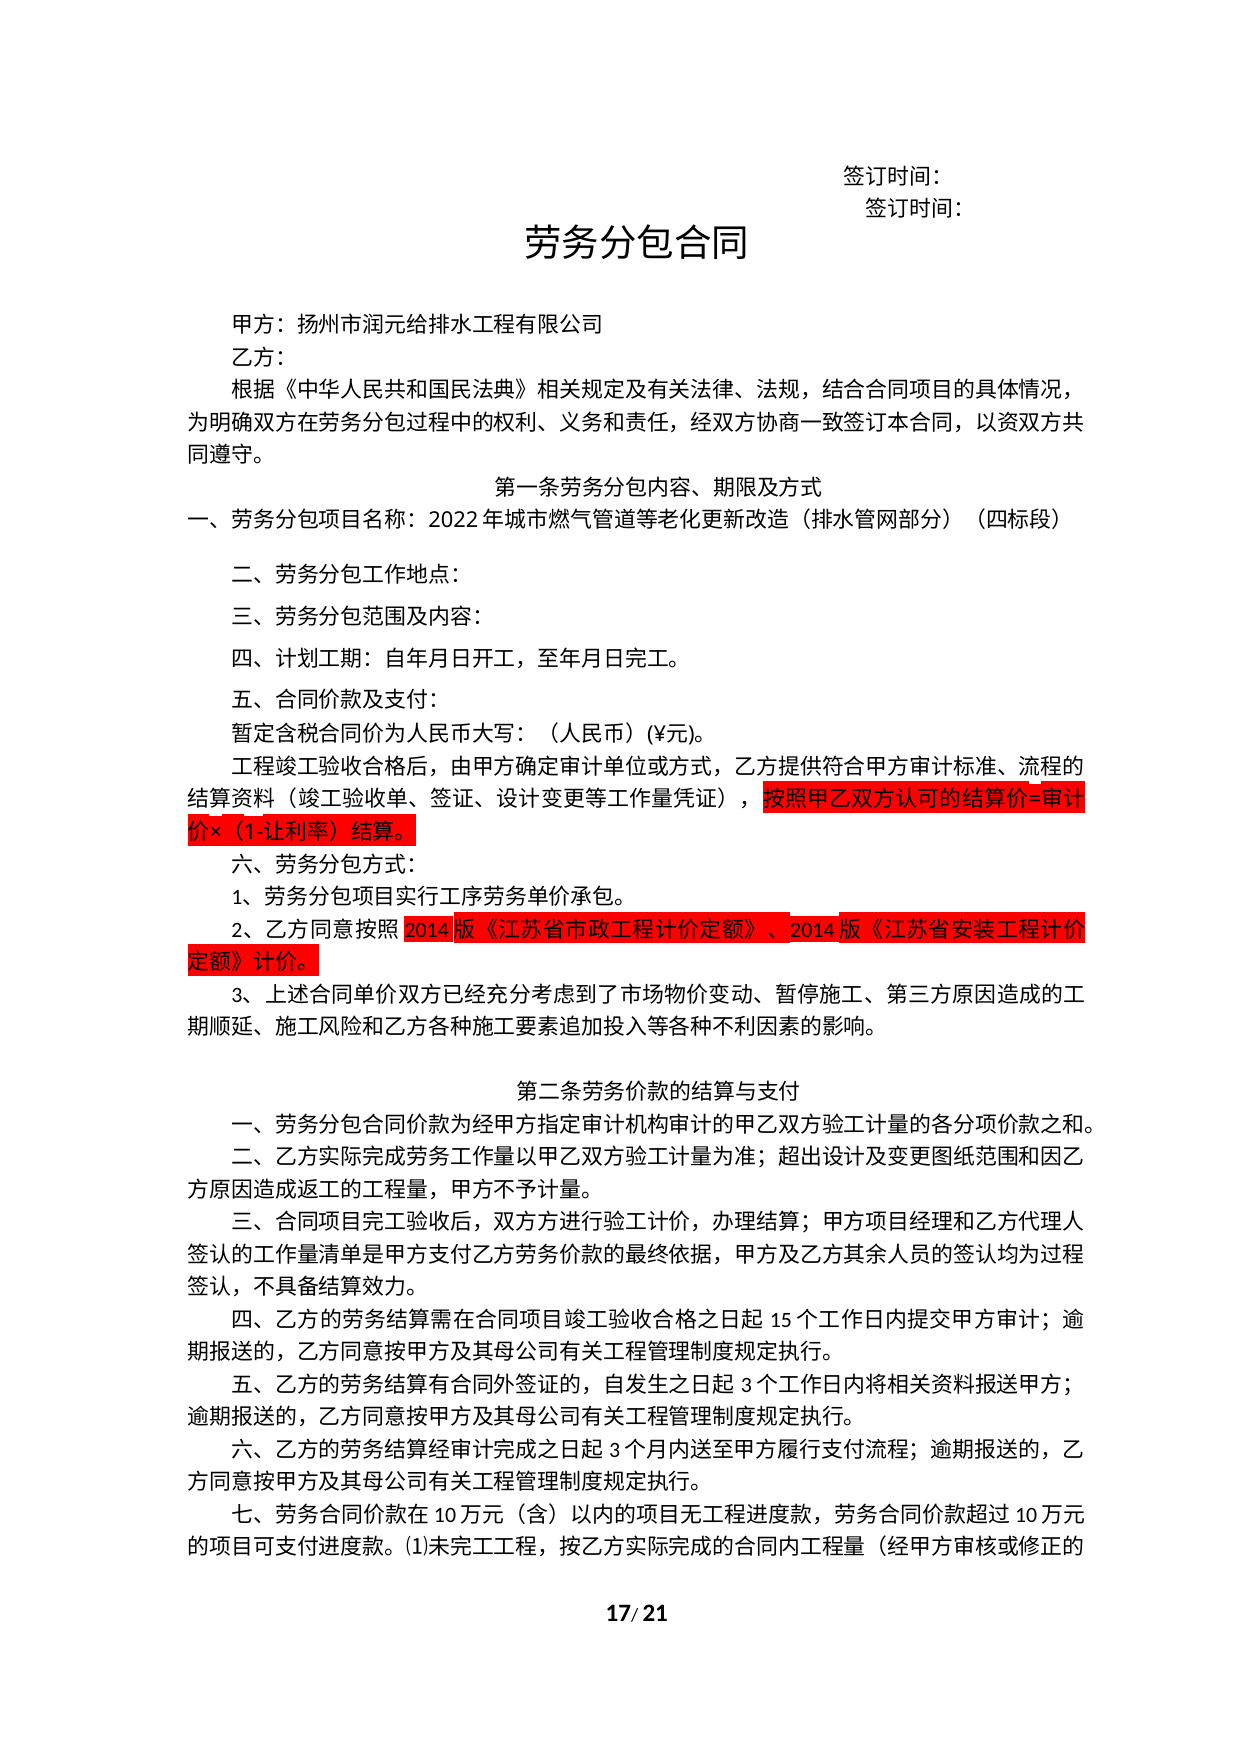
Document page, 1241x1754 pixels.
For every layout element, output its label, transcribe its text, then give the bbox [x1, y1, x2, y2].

text 根据《中华人民共和国民法典》相关规定及有关法律、法规，结合合同项目的具体情况，为明确双方在劳务分包过程中的权利、义务和责任，经双方协商一致签订本合同，以资双方共同遵守。 [187, 372, 1085, 469]
text 三、劳务分包范围及内容： [187, 591, 1085, 633]
text 3、上述合同单价双方已经充分考虑到了市场物价变动、暂停施工、第三方原因造成的工期顺延、施工风险和乙方各种施工要素追加投入等各种不利因素的影响。 [187, 976, 1085, 1041]
text 一、劳务分包合同价款为经甲方指定审计机构审计的甲乙双方验工计量的各分项价款之和。 [187, 1106, 1085, 1139]
text 第二条劳务价款的结算与支付 [187, 1074, 1085, 1106]
text 二、乙方实际完成劳务工作量以甲乙双方验工计量为准；超出设计及变更图纸范围和因乙方原因造成返工的工程量，甲方不予计量。 [187, 1139, 1085, 1204]
text 签订时间： [187, 158, 1085, 191]
text 五、乙方的劳务结算有合同外签证的，自发生之日起3个工作日内将相关资料报送甲方；逾期报送的，乙方同意按甲方及其母公司有关工程管理制度规定执行。 [187, 1366, 1085, 1431]
text 暂定含税合同价为人民币大写：（人民币）(¥元)。 [187, 716, 1085, 749]
text 一、劳务分包项目名称：2022年城市燃气管道等老化更新改造（排水管网部分）（四标段） [187, 502, 1085, 534]
text 五、合同价款及支付： [187, 674, 1085, 716]
text 甲方：扬州市润元给排水工程有限公司 [187, 307, 1085, 339]
text 四、计划工期：自年月日开工，至年月日完工。 [187, 633, 1085, 674]
text 三、合同项目完工验收后，双方方进行验工计价，办理结算；甲方项目经理和乙方代理人签认的工作量清单是甲方支付乙方劳务价款的最终依据，甲方及乙方其余人员的签认均为过程签认，不具备结算效力。 [187, 1204, 1085, 1301]
text 二、劳务分包工作地点： [187, 549, 1085, 591]
text 工程竣工验收合格后，由甲方确定审计单位或方式，乙方提供符合甲方审计标准、流程的结算资料（竣工验收单、签证、设计变更等工作量凭证），按照甲乙双方认可的结算价=审计价×（1-让利率）结算。 [187, 749, 1085, 846]
text 劳务分包合同 [187, 223, 1085, 265]
text 签订时间： [187, 191, 1085, 223]
text 2、乙方同意按照2014版《江苏省市政工程计价定额》、2014版《江苏省安装工程计价定额》计价。 [187, 911, 1085, 976]
text 乙方： [187, 339, 1085, 372]
text 1、劳务分包项目实行工序劳务单价承包。 [187, 879, 1085, 911]
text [187, 1496, 1085, 1561]
text 四、乙方的劳务结算需在合同项目竣工验收合格之日起15个工作日内提交甲方审计；逾期报送的，乙方同意按甲方及其母公司有关工程管理制度规定执行。 [187, 1301, 1085, 1366]
text 六、劳务分包方式： [187, 846, 1085, 879]
text 第一条劳务分包内容、期限及方式 [187, 469, 1085, 502]
text 六、乙方的劳务结算经审计完成之日起3个月内送至甲方履行支付流程；逾期报送的，乙方同意按甲方及其母公司有关工程管理制度规定执行。 [187, 1431, 1085, 1496]
